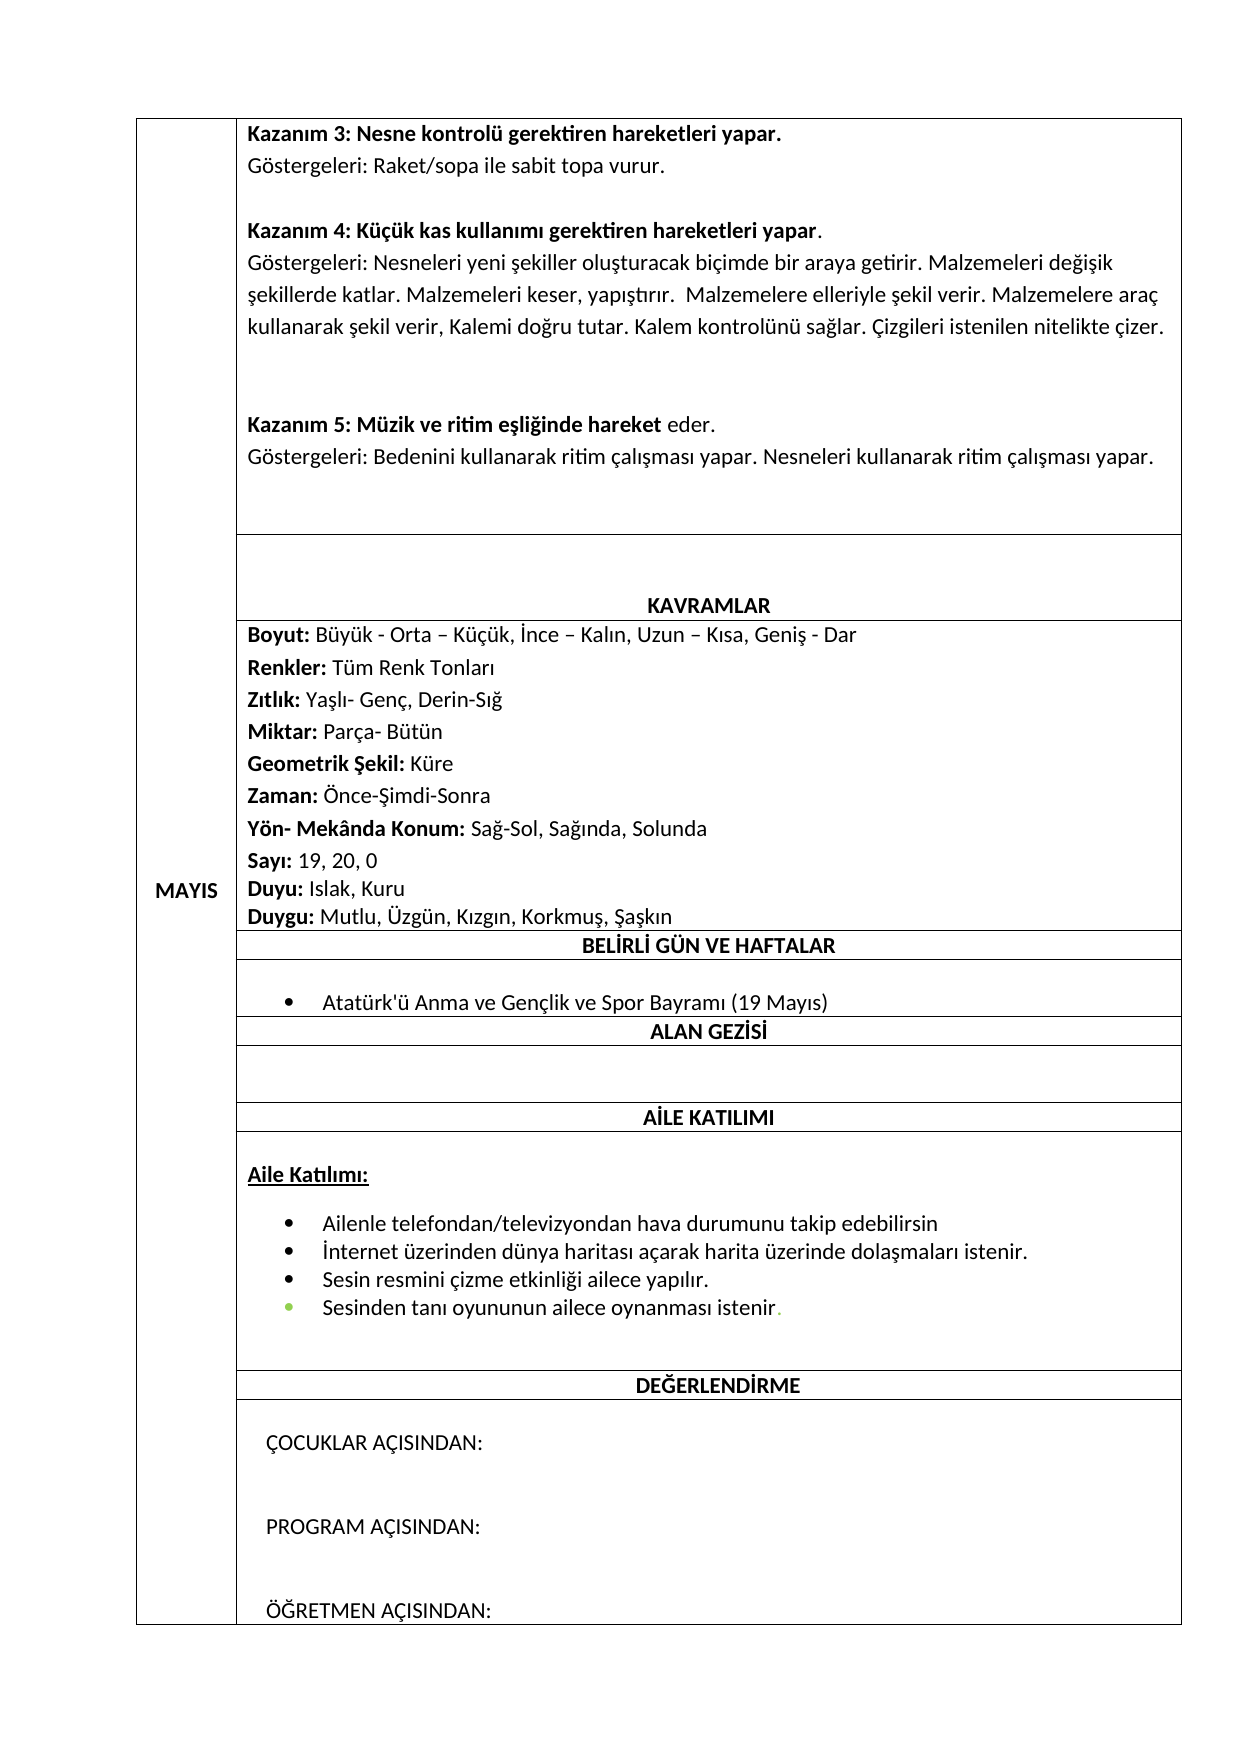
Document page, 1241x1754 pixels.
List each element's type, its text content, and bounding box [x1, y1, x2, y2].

table_cell BELİRLİ GÜN VE HAFTALAR [237, 931, 1181, 959]
table_cell AİLE KATILIMI [237, 1103, 1181, 1131]
table_cell DEĞERLENDİRME [237, 1371, 1181, 1399]
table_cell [237, 119, 1181, 534]
table_cell KAVRAMLAR [237, 535, 1181, 619]
table_cell [237, 1046, 1181, 1102]
table_cell Atatürk'ü Anma ve Gençlik ve Spor Bayramı (19 Mayıs) [237, 960, 1181, 1016]
table_cell MAYIS MAYIS MAYIS [137, 119, 236, 1624]
table_cell Aile Katılımı: Ailenle telefondan/televizyondan hava durumunu takip edebilirsin İnternet üzerinden dünya haritası açarak harita üzerinde dolaşmaları istenir. Sesin resmini çizme etkinliği ailece yapılır. Sesinden tanı oyununun ailece oynanması istenir. [237, 1132, 1181, 1370]
table_cell ALAN GEZİSİ [237, 1017, 1181, 1045]
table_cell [237, 1400, 1181, 1624]
table_cell Boyut: Büyük - Orta – Küçük, İnce – Kalın, Uzun – Kısa, Geniş - Dar Renkler: Tüm Renk Tonları Zıtlık: Yaşlı- Genç, Derin-Sığ Miktar: Parça- Bütün Geometrik Şekil: Küre Zaman: Önce-Şimdi-Sonra Yön- Mekânda Konum: Sağ-Sol, Sağında, Solunda Sayı: 19, 20, 0 Duyu: Islak, Kuru Duygu: Mutlu, Üzgün, Kızgın, Korkmuş, Şaşkın [237, 621, 1181, 930]
